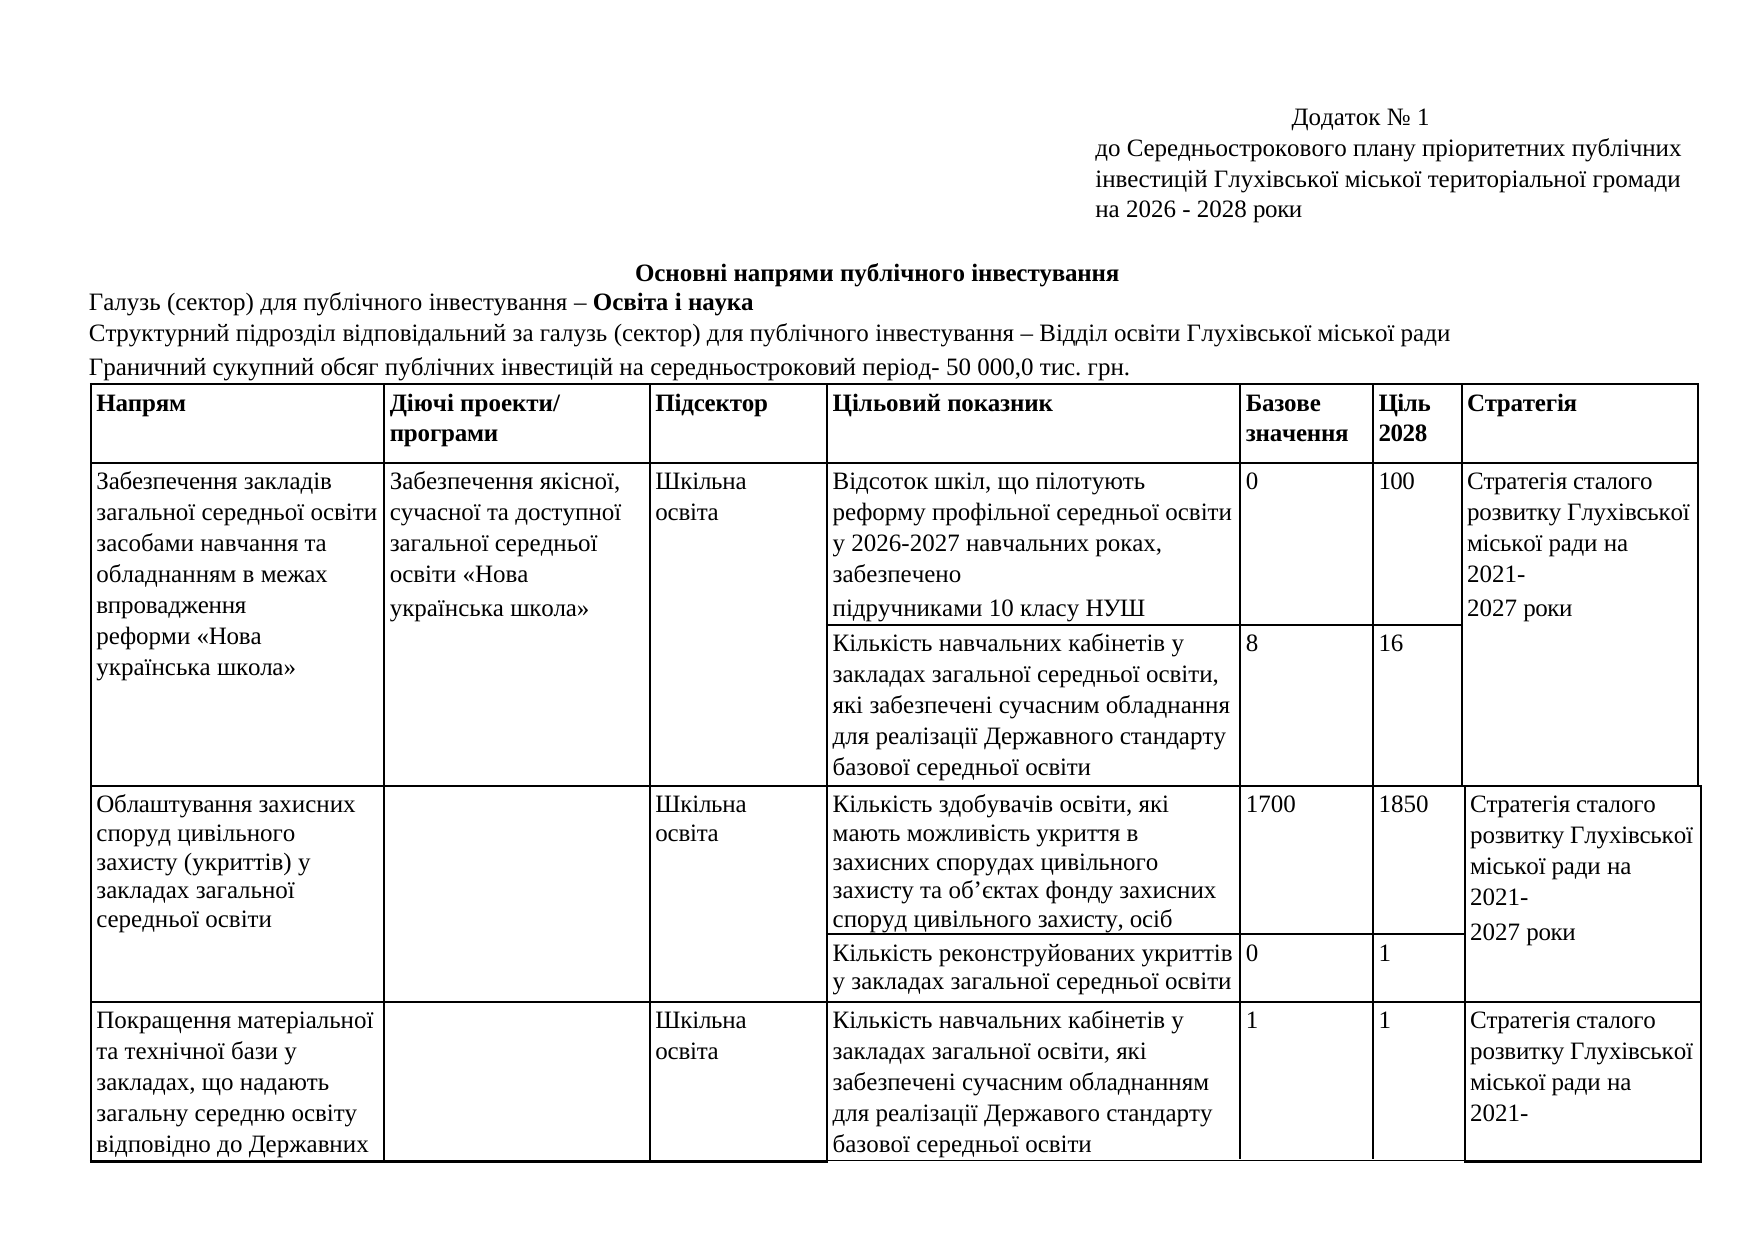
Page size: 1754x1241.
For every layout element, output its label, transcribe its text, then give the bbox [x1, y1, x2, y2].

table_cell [1466, 1003, 1700, 1160]
table_cell Стратегія сталого розвитку Глухівської міської ради на 2021- 2027 роки [1466, 787, 1700, 1001]
table_header Цільовий показник [828, 385, 1239, 462]
table_cell Облаштування захисних споруд цивільного захисту (укриттів) у закладах загальної середньої освіти [92, 787, 383, 1001]
table_cell Відсоток шкіл, що пілотують реформу профільної середньої освіти у 2026-2027 навчальних роках, забезпечено підручниками 10 класу НУШ [828, 464, 1239, 623]
table_cell [385, 787, 649, 1001]
table_cell 1 [1240, 1003, 1373, 1160]
text Основні напрями публічного інвестування [74, 258, 1680, 287]
table_cell 1 [1373, 1003, 1464, 1160]
table_cell 0 [1241, 935, 1372, 1001]
table_cell Шкільна освіта [651, 787, 826, 1001]
text Галузь (сектор) для публічного інвестування – Освіта і наука [89, 287, 1710, 315]
table_header Базове значення [1241, 385, 1372, 462]
table_cell Кількість реконструйованих укриттів у закладах загальної середньої освіти [828, 935, 1239, 1001]
table_cell 8 [1241, 626, 1372, 785]
table_header Стратегія [1463, 385, 1697, 462]
text до Середньострокового плану пріоритетних публічних інвестицій Глухівської міської територіальної громади на 2026 - 2028 роки [1095, 133, 1710, 223]
text Структурний підрозділ відповідальний за галузь (сектор) для публічного інвестування – Відділ освіти Глухівської міської ради [89, 318, 1698, 347]
table_cell 0 [1241, 464, 1372, 623]
table_cell Шкільна освіта [651, 1003, 826, 1160]
table_header Напрям [92, 385, 383, 462]
table_header Ціль 2028 [1374, 385, 1461, 462]
text Граничний сукупний обсяг публічних інвестицій на середньостроковий період- 50 000,0 тис. грн. [89, 352, 1581, 381]
text Додаток № 1 [1291, 102, 1710, 131]
table_cell 16 [1374, 626, 1461, 785]
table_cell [92, 1003, 383, 1160]
table_cell 100 [1374, 464, 1461, 623]
table_cell [385, 1003, 649, 1160]
table_cell Забезпечення якісної, сучасної та доступної загальної середньої освіти «Нова українська школа» [385, 464, 649, 785]
table_cell 1700 [1241, 787, 1372, 933]
table_cell Забезпечення закладів загальної середньої освіти засобами навчання та обладнанням в межах впровадження реформи «Нова українська школа» [92, 464, 383, 785]
table_header Діючі проекти/ програми [385, 385, 649, 462]
table_cell Кількість навчальних кабінетів у закладах загальної середньої освіти, які забезпечені сучасним обладнання для реалізації Державного стандарту базової середньої освіти [828, 626, 1239, 785]
table_cell Стратегія сталого розвитку Глухівської міської ради на 2021- 2027 роки [1463, 464, 1697, 785]
table_header Підсектор [651, 385, 826, 462]
table_cell 1850 [1374, 787, 1464, 933]
table_cell 1 [1374, 935, 1464, 1001]
table_cell Кількість навчальних кабінетів у закладах загальної освіти, які забезпечені сучасним обладнанням для реалізації Державого стандарту базової середньої освіти [828, 1003, 1240, 1160]
table_cell Шкільна освіта [651, 464, 826, 785]
